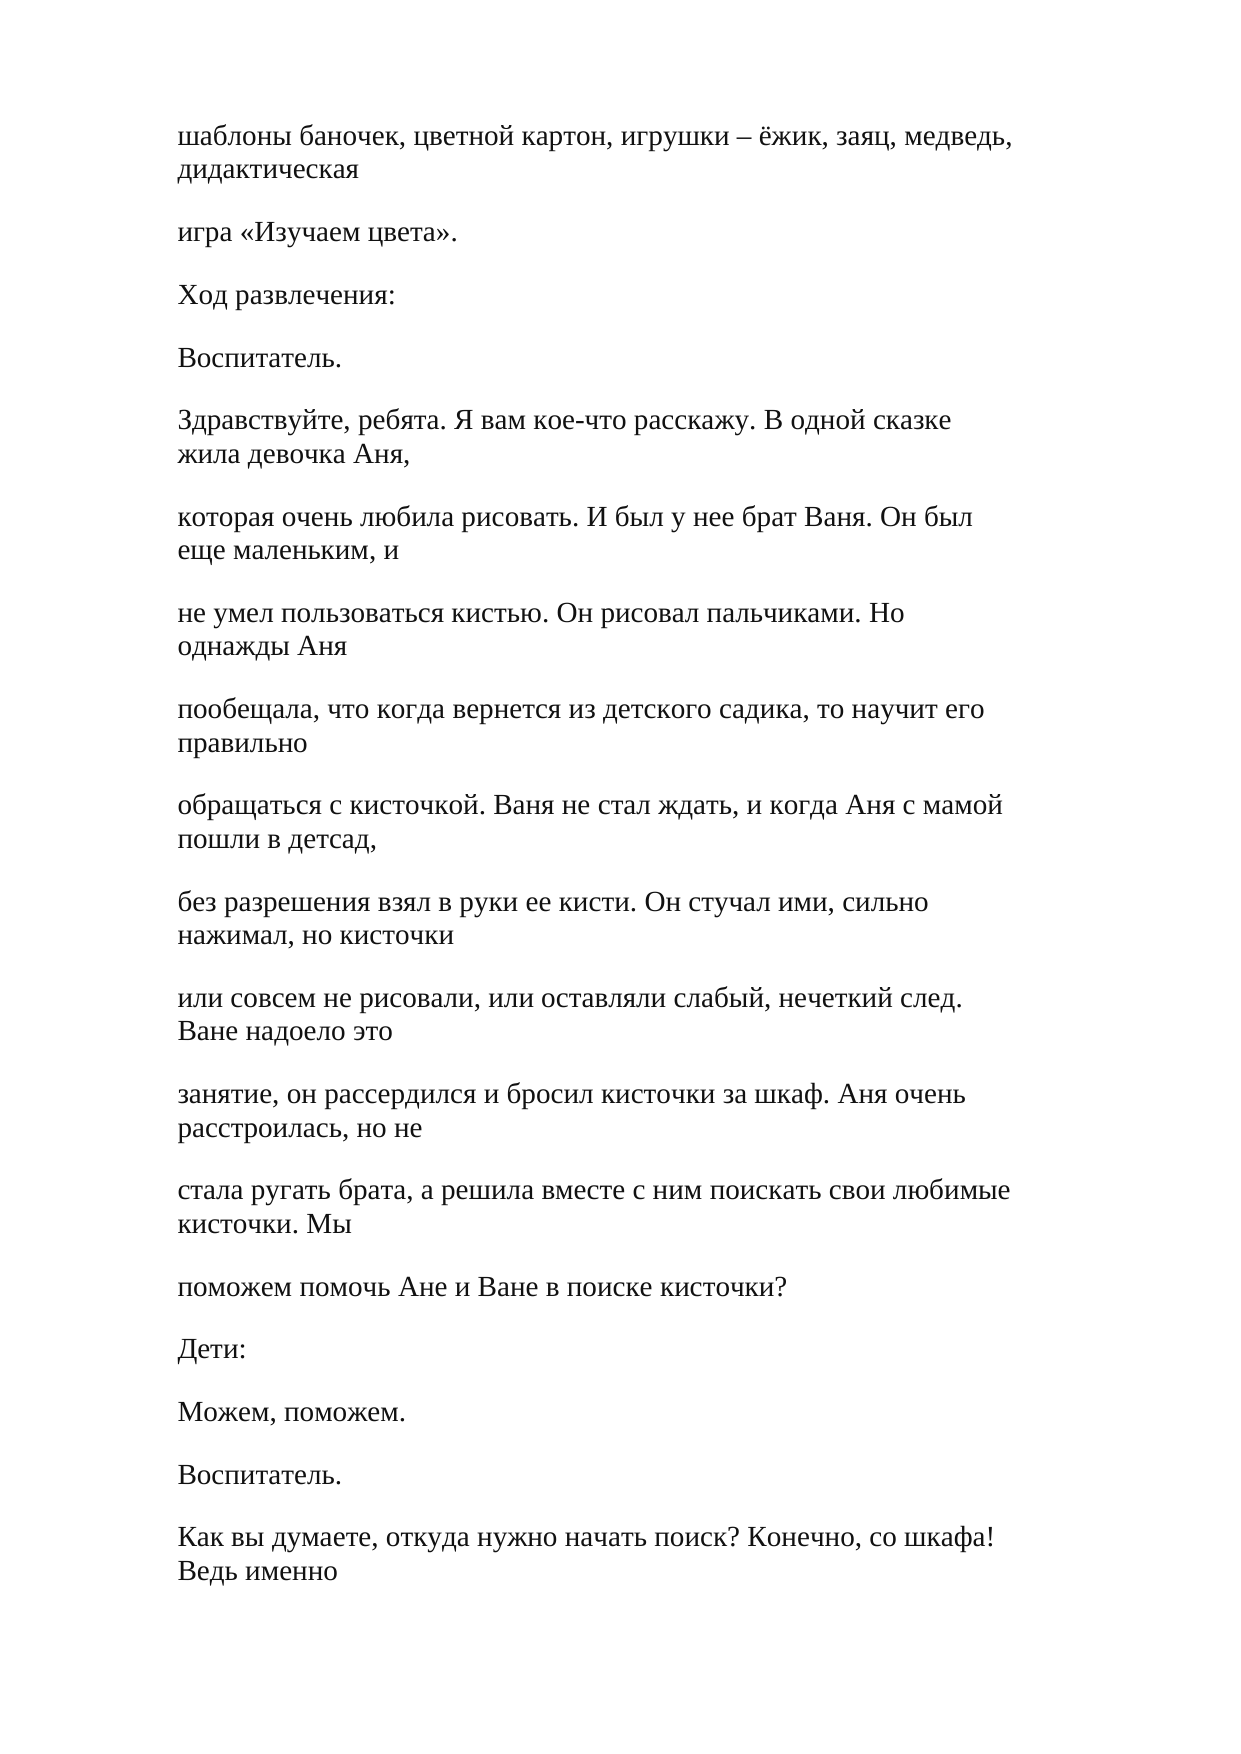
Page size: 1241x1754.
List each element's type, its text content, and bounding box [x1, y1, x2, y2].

text пообещала, что когда вернется из детского садика, то научит его правильно [177, 691, 1019, 758]
text Ход развлечения: [177, 277, 1019, 311]
text обращаться с кисточкой. Ваня не стал ждать, и когда Аня с мамой пошли в детсад, [177, 787, 1019, 854]
text Можем, поможем. [177, 1394, 1019, 1428]
text игра «Изучаем цвета». [177, 214, 1019, 248]
text Дети: [177, 1331, 1019, 1365]
text шаблоны баночек, цветной картон, игрушки – ёжик, заяц, медведь, дидактическая [177, 118, 1019, 185]
text не умел пользоваться кистью. Он рисовал пальчиками. Но однажды Аня [177, 595, 1019, 662]
text Воспитатель. [177, 1457, 1019, 1490]
text стала ругать брата, а решила вместе с ним поискать свои любимые кисточки. Мы [177, 1172, 1019, 1239]
text или совсем не рисовали, или оставляли слабый, нечеткий след. Ване надоело это [177, 980, 1019, 1047]
text поможем помочь Ане и Ване в поиске кисточки? [177, 1269, 1019, 1302]
text Воспитатель. [177, 340, 1019, 373]
text которая очень любила рисовать. И был у нее брат Ваня. Он был еще маленьким, и [177, 499, 1019, 566]
text занятие, он рассердился и бросил кисточки за шкаф. Аня очень расстроилась, но не [177, 1076, 1019, 1143]
text Как вы думаете, откуда нужно начать поиск? Конечно, со шкафа! Ведь именно [177, 1519, 1019, 1587]
text Здравствуйте, ребята. Я вам кое-что расскажу. В одной сказке жила девочка Аня, [177, 402, 1019, 469]
text без разрешения взял в руки ее кисти. Он стучал ими, сильно нажимал, но кисточки [177, 884, 1019, 951]
